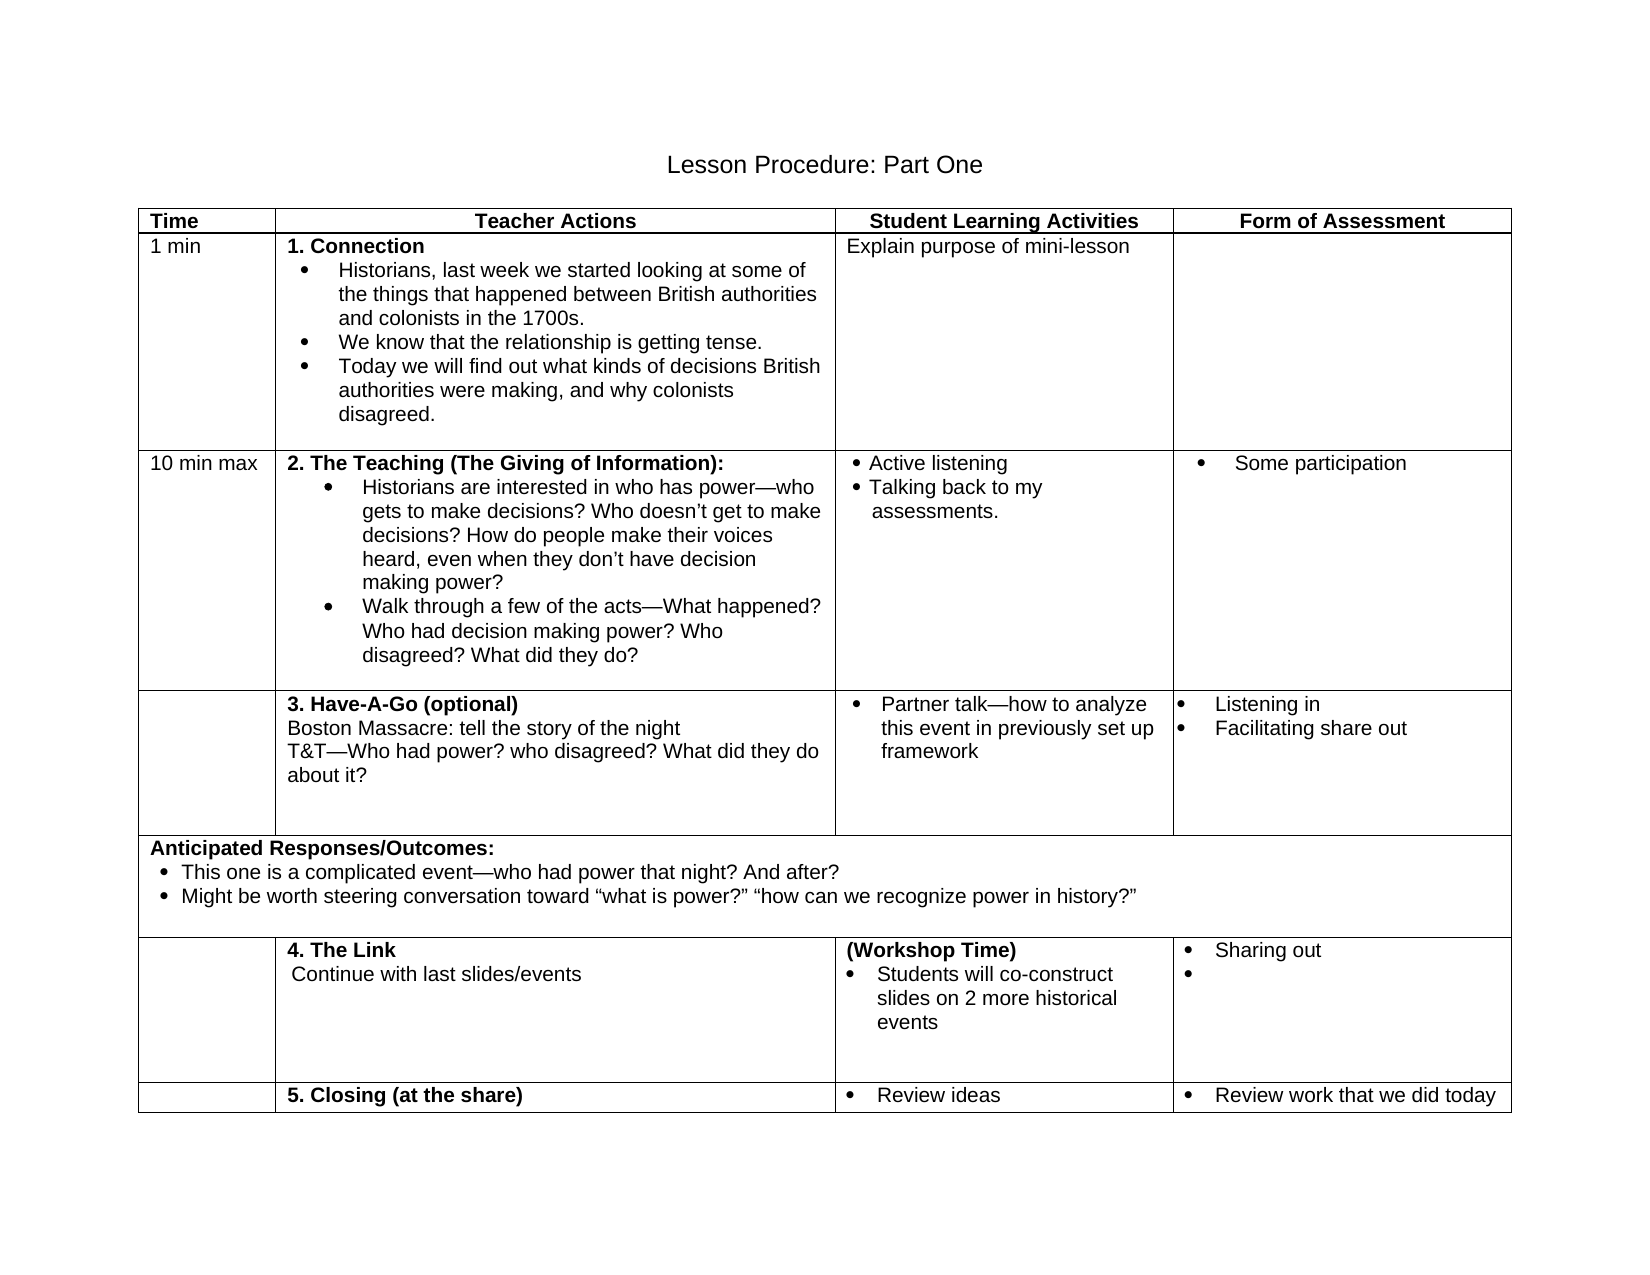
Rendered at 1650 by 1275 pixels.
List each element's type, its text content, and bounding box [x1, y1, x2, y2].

table_cell 1. Connection Historians, last week we started looking at some of the things that happened between British authorities and colonists in the 1700s. We know that the relationship is getting tense. Today we will find out what kinds of decisions British authorities were making, and why colonists disagreed. [276, 234, 835, 449]
table_header Time [139, 209, 275, 232]
table_cell 1 min [139, 234, 275, 449]
table_cell Partner talk—how to analyze this event in previously set up framework [836, 691, 1173, 835]
table_cell Some participation [1174, 451, 1511, 690]
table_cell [276, 1083, 835, 1112]
table_cell [1174, 234, 1511, 449]
table_header Teacher Actions [276, 209, 835, 232]
table_cell [139, 938, 275, 1082]
table_cell 3. Have-A-Go (optional) Boston Massacre: tell the story of the night T&T—Who had power? who disagreed? What did they do about it? [276, 691, 835, 835]
table_cell Active listening Talking back to my assessments. [836, 451, 1173, 690]
table_cell Listening in Facilitating share out [1174, 691, 1511, 835]
table_cell 4. The Link Continue with last slides/events [276, 938, 835, 1082]
table_header Student Learning Activities [836, 209, 1173, 232]
table_cell [139, 691, 275, 835]
table_header Form of Assessment [1174, 209, 1511, 232]
table_cell [139, 1083, 275, 1112]
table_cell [836, 1083, 1173, 1112]
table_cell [1174, 1083, 1511, 1112]
table_cell (Workshop Time) Students will co-construct slides on 2 more historical events [836, 938, 1173, 1082]
table_cell 2. The Teaching (The Giving of Information): Historians are interested in who has power—who gets to make decisions? Who doesn’t get to make decisions? How do people make their voices heard, even when they don’t have decision making power? Walk through a few of the acts—What happened? Who had decision making power? Who disagreed? What did they do? [276, 451, 835, 690]
table_cell Sharing out [1174, 938, 1511, 1082]
table_cell Anticipated Responses/Outcomes: This one is a complicated event—who had power that night? And after? Might be worth steering conversation toward “what is power?” “how can we recognize power in history?” [139, 836, 1511, 937]
table_cell Explain purpose of mini-lesson [836, 234, 1173, 449]
text Lesson Procedure: Part One [150, 150, 1500, 179]
table_cell 10 min max [139, 451, 275, 690]
